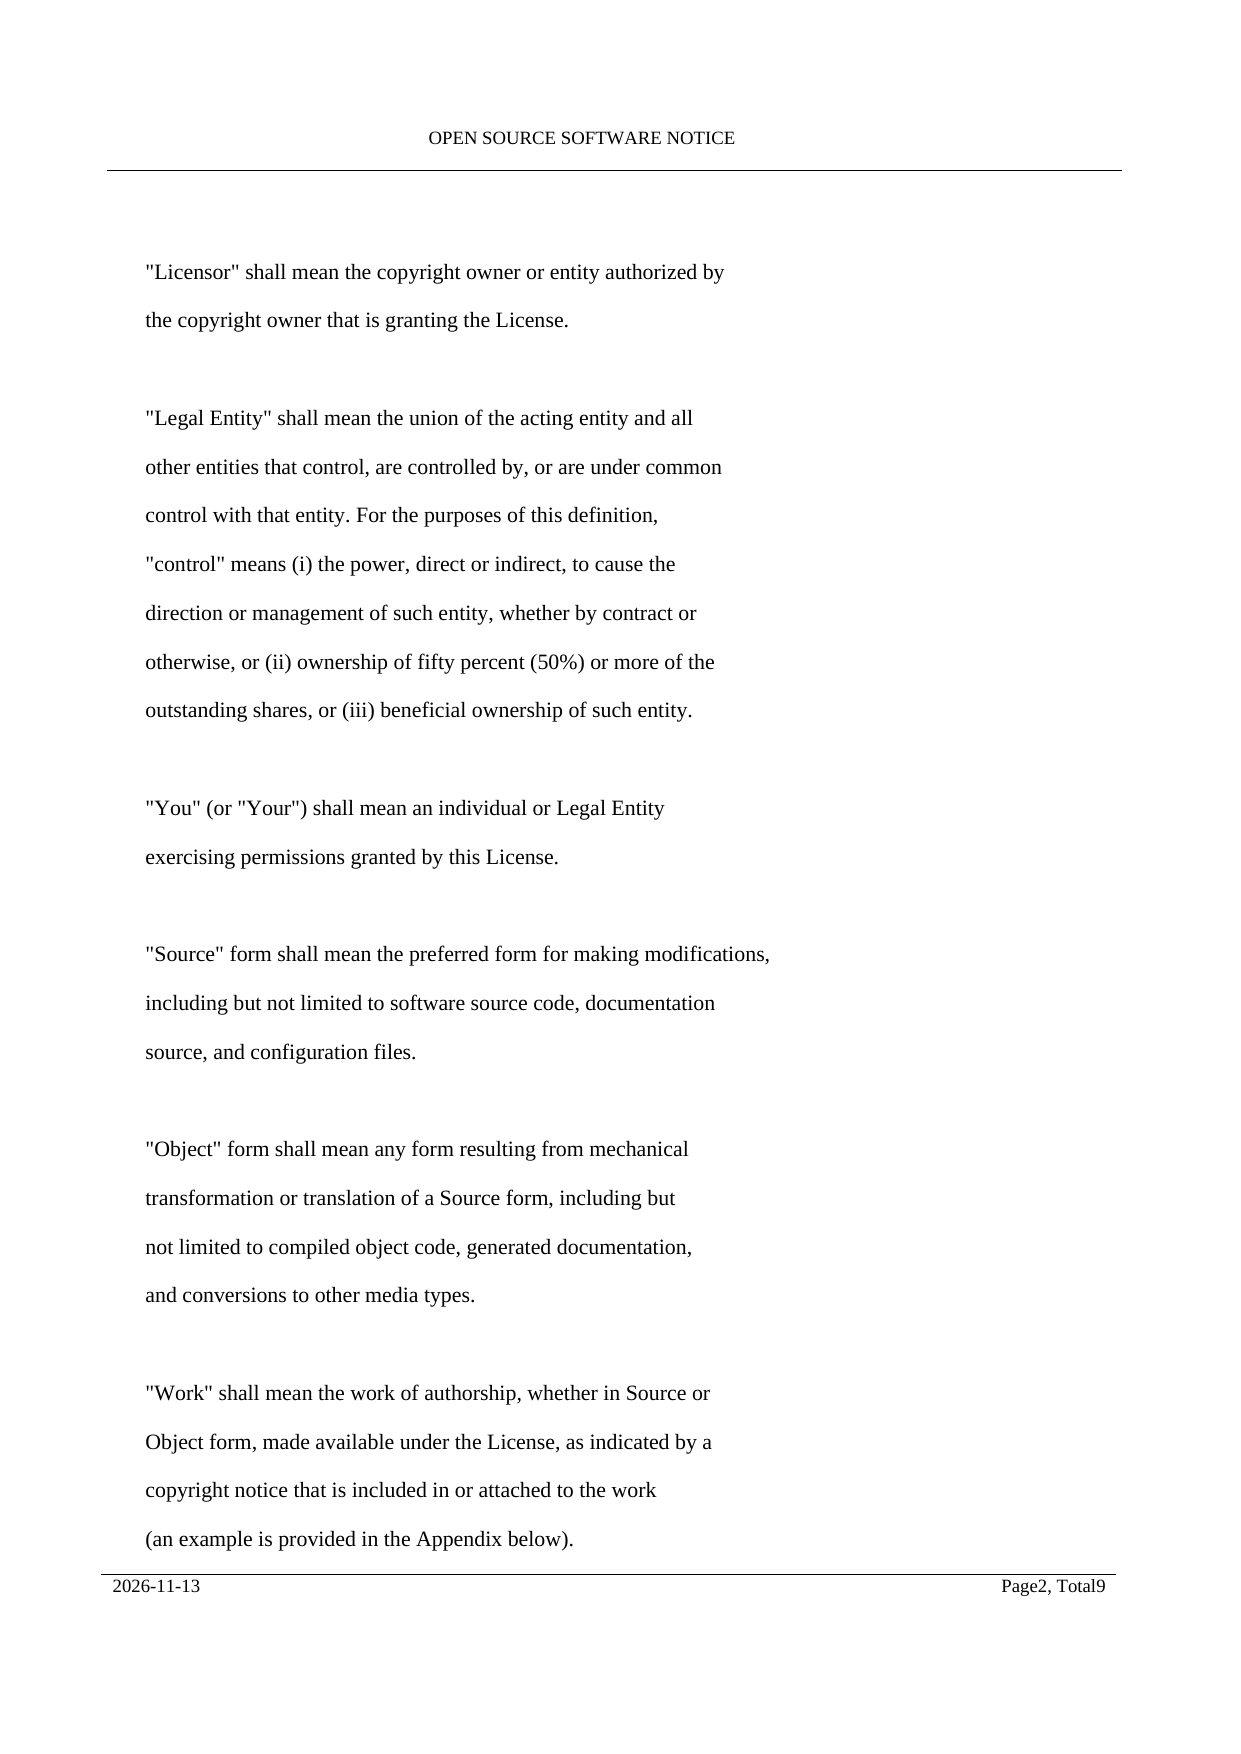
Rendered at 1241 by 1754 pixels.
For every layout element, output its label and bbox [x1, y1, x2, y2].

text [112, 206, 1128, 1555]
